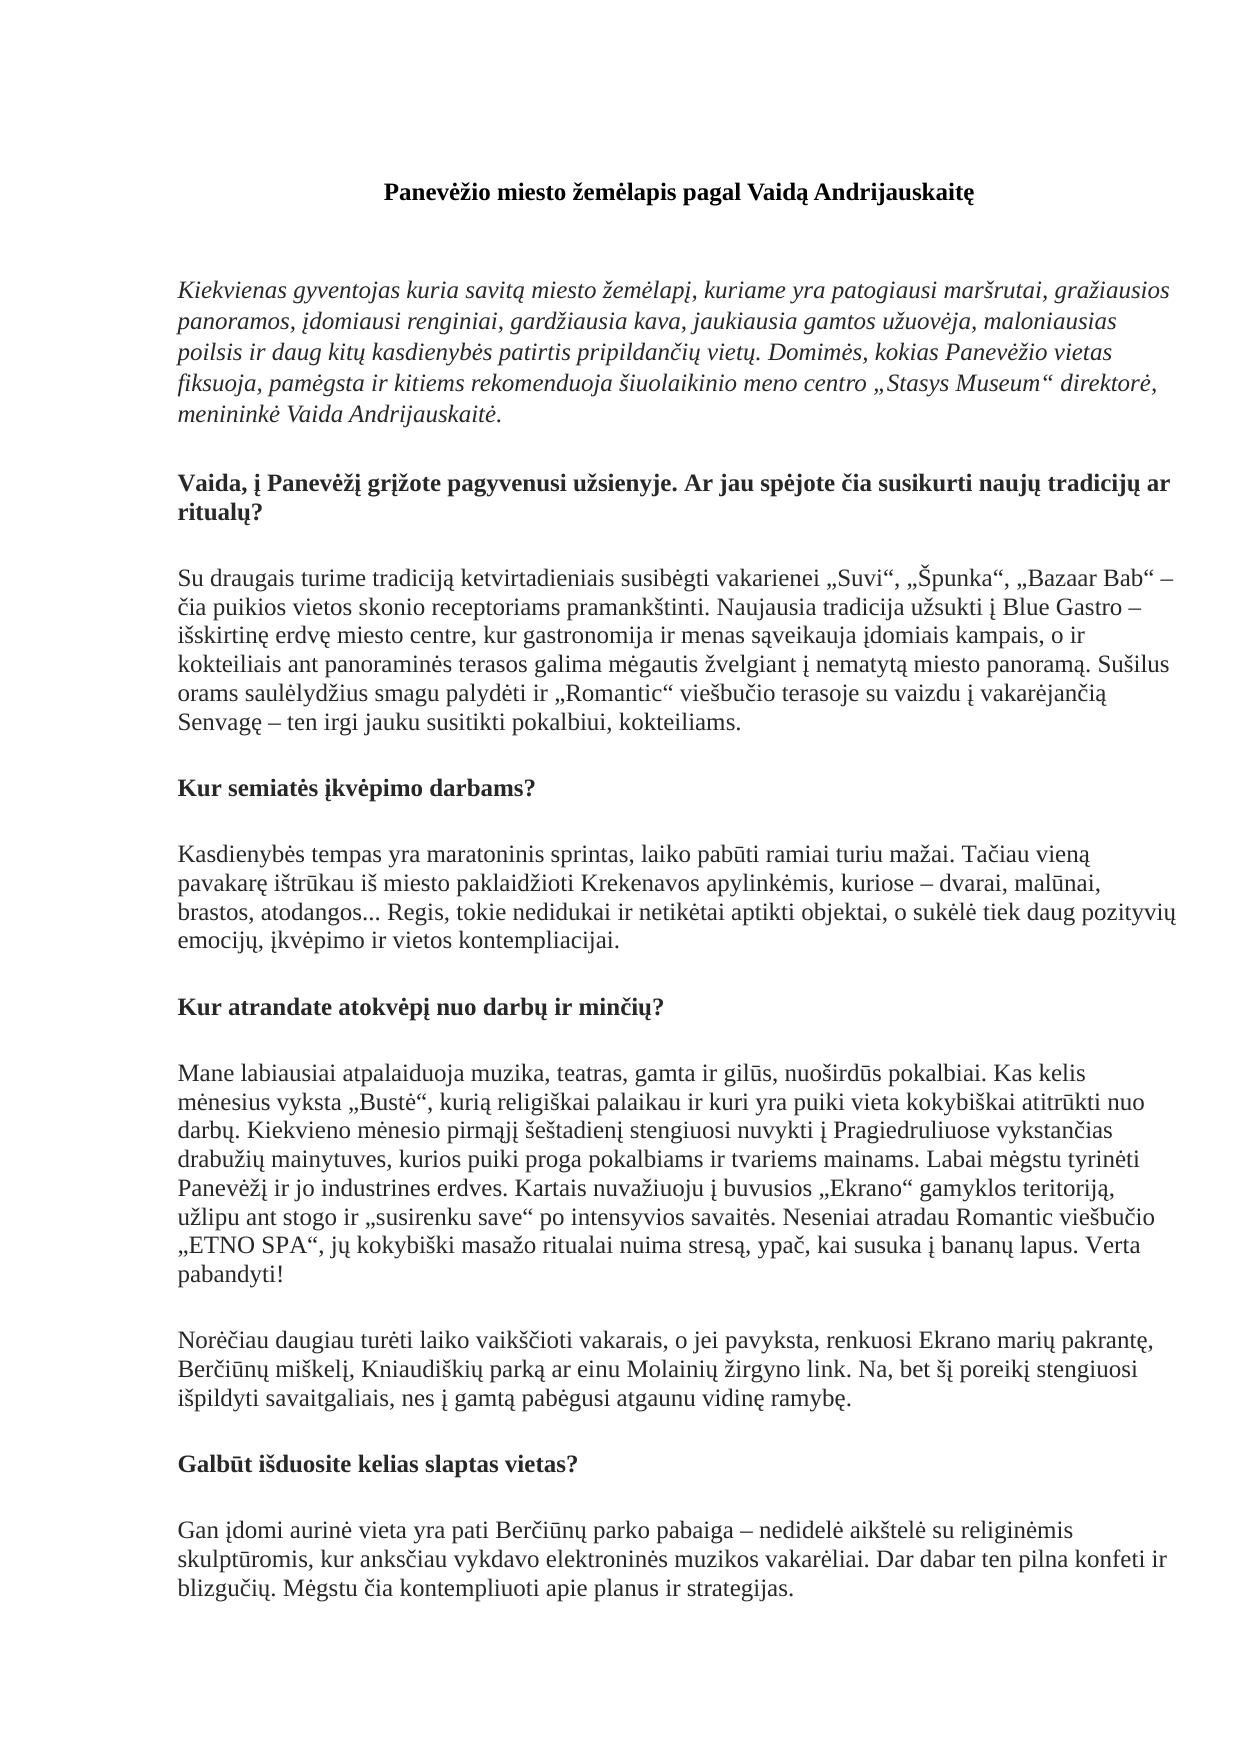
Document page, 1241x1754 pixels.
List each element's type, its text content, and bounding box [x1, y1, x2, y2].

text Su draugais turime tradiciją ketvirtadieniais susibėgti vakarienei „Suvi“, „Špunka“, „Bazaar Bab“ – čia puikios vietos skonio receptoriams pramankštinti. Naujausia tradicija užsukti į Blue Gastro – išskirtinę erdvę miesto centre, kur gastronomija ir menas sąveikauja įdomiais kampais, o ir kokteiliais ant panoraminės terasos galima mėgautis žvelgiant į nematytą miesto panoramą. Sušilus orams saulėlydžius smagu palydėti ir „Romantic“ viešbučio terasoje su vaizdu į vakarėjančią Senvagę – ten irgi jauku susitikti pokalbiui, kokteiliams. [177, 563, 1181, 736]
text Mane labiausiai atpalaiduoja muzika, teatras, gamta ir gilūs, nuoširdūs pokalbiai. Kas kelis mėnesius vyksta „Bustė“, kurią religiškai palaikau ir kuri yra puiki vieta kokybiškai atitrūkti nuo darbų. Kiekvieno mėnesio pirmąjį šeštadienį stengiuosi nuvykti į Pragiedruliuose vykstančias drabužių mainytuves, kurios puiki proga pokalbiams ir tvariems mainams. Labai mėgstu tyrinėti Panevėžį ir jo industrines erdves. Kartais nuvažiuoju į buvusios „Ekrano“ gamyklos teritoriją, užlipu ant stogo ir „susirenku save“ po intensyvios savaitės. Neseniai atradau Romantic viešbučio „ETNO SPA“, jų kokybiški masažo ritualai nuima stresą, ypač, kai susuka į bananų lapus. Verta pabandyti! [177, 1058, 1181, 1288]
text Vaida, į Panevėžį grįžote pagyvenusi užsienyje. Ar jau spėjote čia susikurti naujų tradicijų ar ritualų? [177, 468, 1181, 526]
text Gan įdomi aurinė vieta yra pati Berčiūnų parko pabaiga – nedidelė aikštelė su religinėmis skulptūromis, kur anksčiau vykdavo elektroninės muzikos vakarėliai. Dar dabar ten pilna konfeti ir blizgučių. Mėgstu čia kontempliuoti apie planus ir strategijas. [177, 1516, 1181, 1602]
text Kiekvienas gyventojas kuria savitą miesto žemėlapį, kuriame yra patogiausi maršrutai, gražiausios panoramos, įdomiausi renginiai, gardžiausia kava, jaukiausia gamtos užuovėja, maloniausias poilsis ir daug kitų kasdienybės patirtis pripildančių vietų. Domimės, kokias Panevėžio vietas fiksuoja, pamėgsta ir kitiems rekomenduoja šiuolaikinio meno centro „Stasys Museum“ direktorė, menininkė Vaida Andrijauskaitė. [177, 275, 1181, 428]
text Kasdienybės tempas yra maratoninis sprintas, laiko pabūti ramiai turiu mažai. Tačiau vieną pavakarę ištrūkau iš miesto paklaidžioti Krekenavos apylinkėmis, kuriose – dvarai, malūnai, brastos, atodangos... Regis, tokie nedidukai ir netikėtai aptikti objektai, o sukėlė tiek daug pozityvių emocijų, įkvėpimo ir vietos kontempliacijai. [177, 839, 1181, 954]
text Kur semiatės įkvėpimo darbams? [177, 773, 1181, 802]
text Kur atrandate atokvėpį nuo darbų ir minčių? [177, 992, 1181, 1021]
text Galbūt išduosite kelias slaptas vietas? [177, 1449, 1181, 1478]
text Norėčiau daugiau turėti laiko vaikščioti vakarais, o jei pavyksta, renkuosi Ekrano marių pakrantę, Berčiūnų miškelį, Kniaudiškių parką ar einu Molainių žirgyno link. Na, bet šį poreikį stengiuosi išpildyti savaitgaliais, nes į gamtą pabėgusi atgaunu vidinę ramybę. [177, 1326, 1181, 1412]
text Panevėžio miesto žemėlapis pagal Vaidą Andrijauskaitę [177, 177, 1181, 206]
